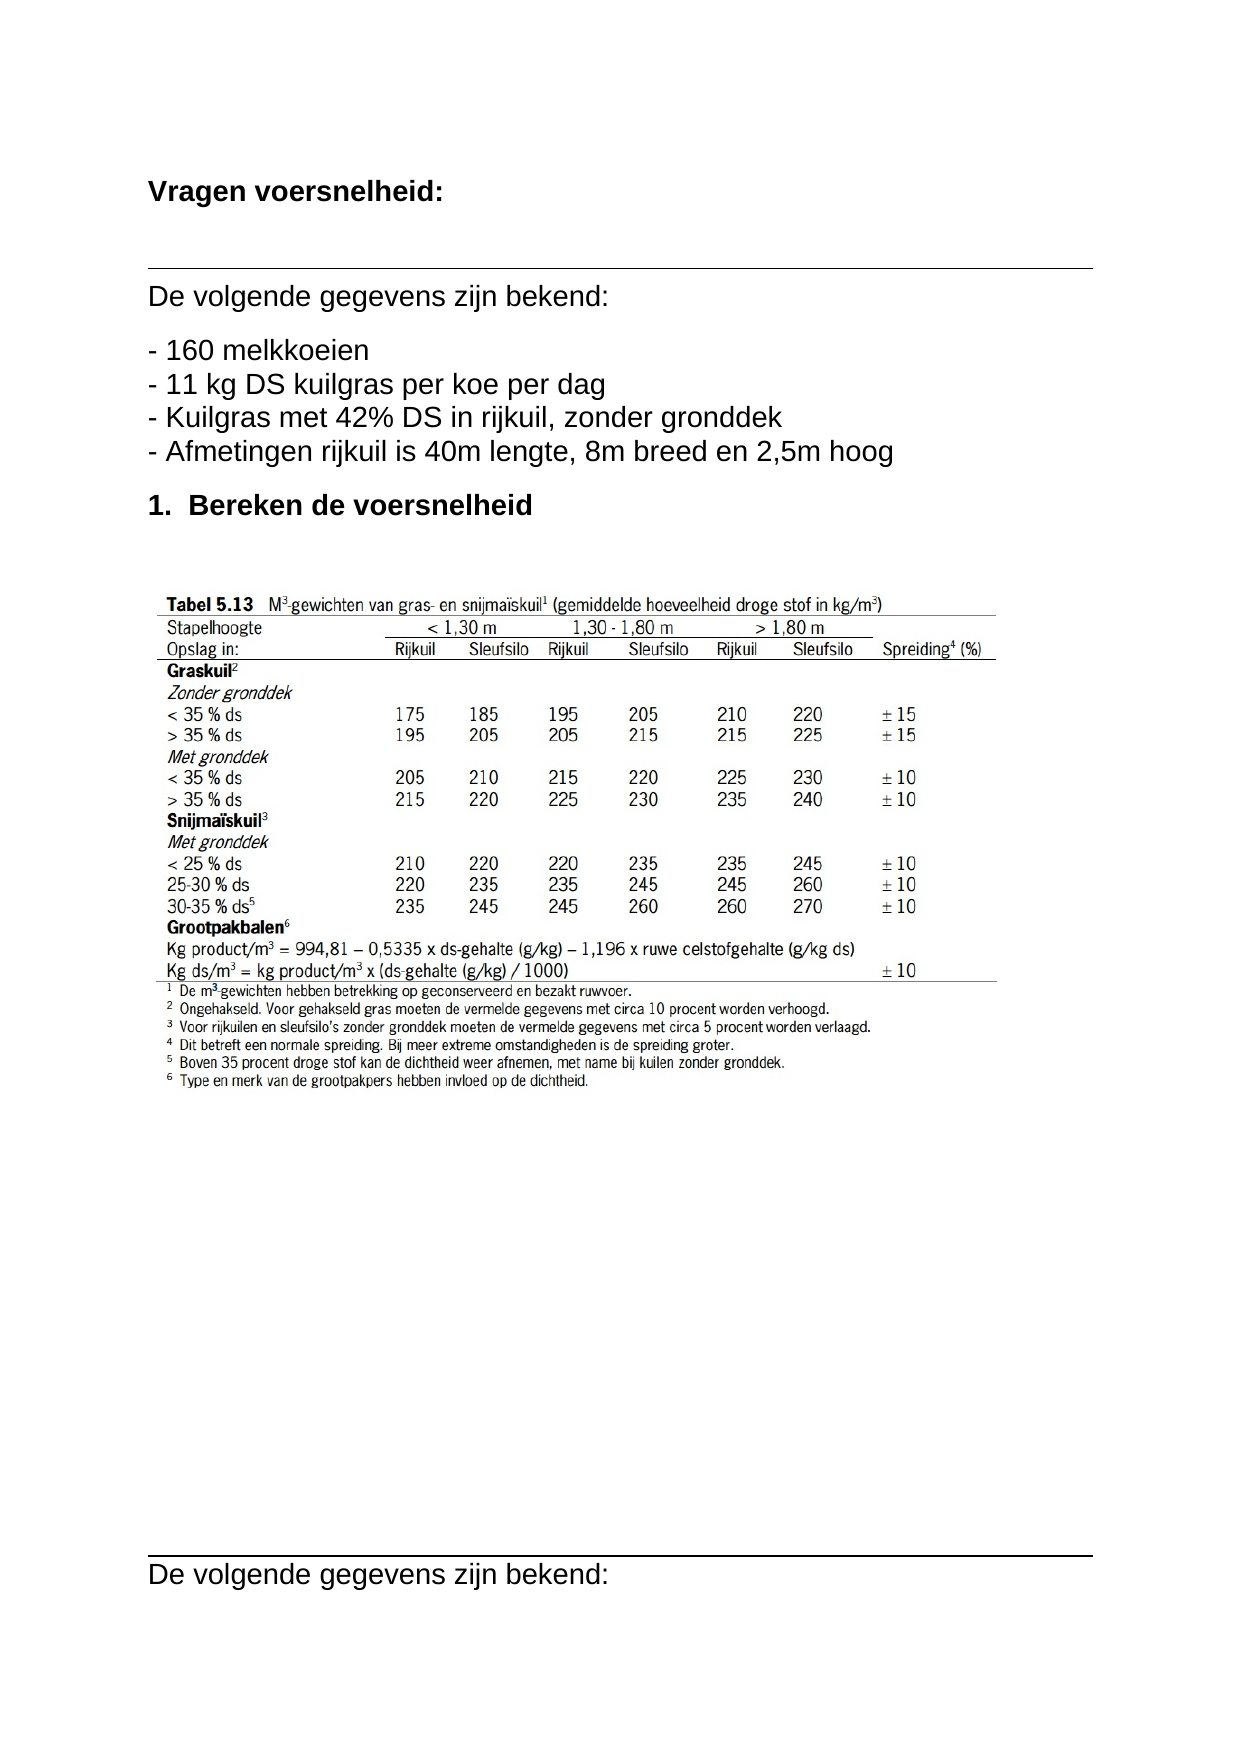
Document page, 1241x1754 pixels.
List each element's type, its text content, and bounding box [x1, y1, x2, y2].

text De volgende gegevens zijn bekend: [148, 279, 1093, 312]
text De volgende gegevens zijn bekend: [148, 1557, 1093, 1590]
text 1. Bereken de voersnelheid [148, 488, 1093, 522]
text - 160 melkkoeien - 11 kg DS kuilgras per koe per dag - Kuilgras met 42% DS in rijkuil, zonder gronddek - Afmetingen rijkuil is 40m lengte, 8m breed en 2,5m hoog [148, 333, 1093, 467]
picture [147, 588, 1008, 1097]
text Vragen voersnelheid: [148, 158, 1093, 208]
